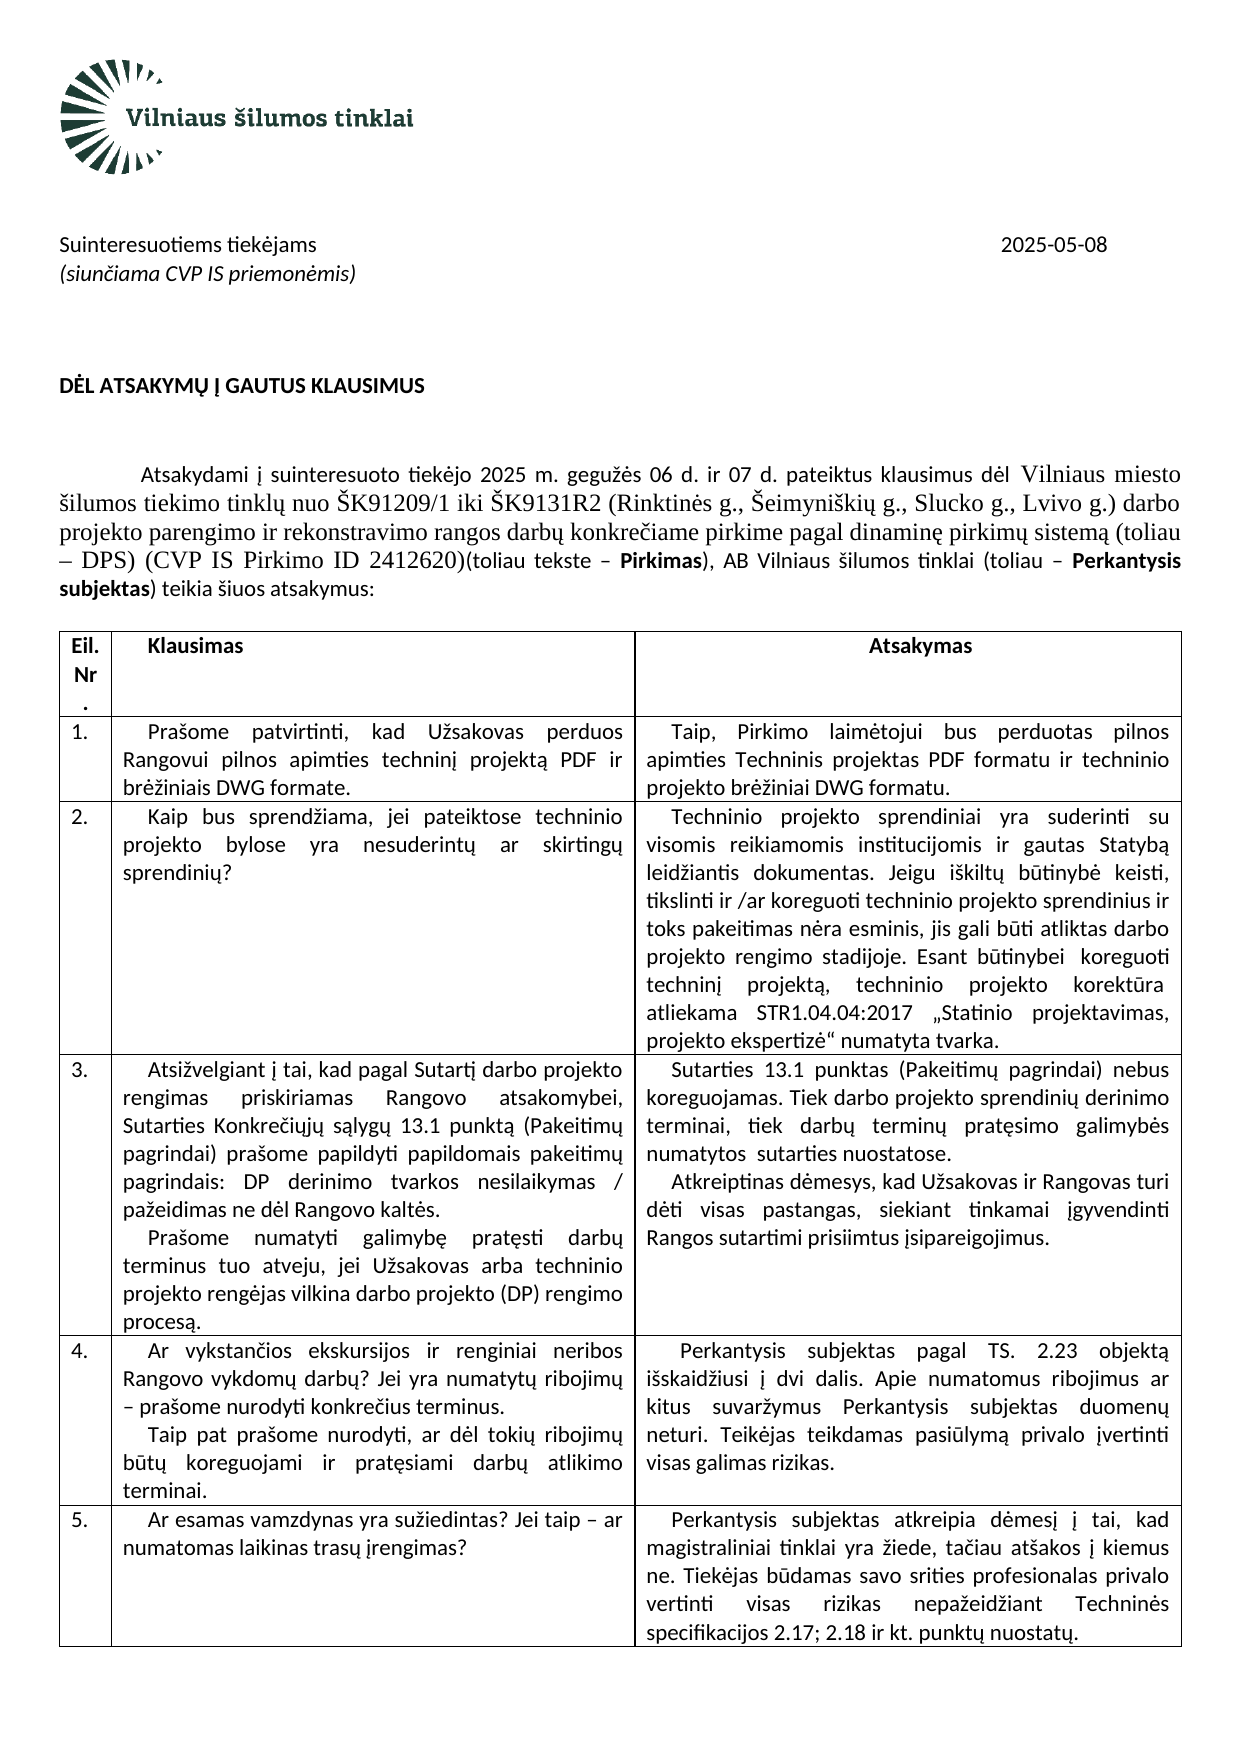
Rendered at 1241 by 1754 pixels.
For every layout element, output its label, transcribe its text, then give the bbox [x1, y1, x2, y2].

text Atsakydami į suinteresuoto tiekėjo 2025 m. gegužės 06 d. ir 07 d. pateiktus klausimus dėl (toliau tekste – Pirkimas), AB Vilniaus šilumos tinklai (toliau – Perkantysis subjektas) teikia šiuos atsakymus: [59, 459, 1181, 603]
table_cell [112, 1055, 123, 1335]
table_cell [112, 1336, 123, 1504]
table_cell 1. [60, 717, 111, 801]
table_cell Sutarties 13.1 punktas (Pakeitimų pagrindai) nebus koreguojamas. Tiek darbo projekto sprendinių derinimo terminai, tiek darbų terminų pratęsimo galimybės numatytos sutarties nuostatose. Atkreiptinas dėmesys, kad Užsakovas ir Rangovas turi dėti visas pastangas, siekiant tinkamai įgyvendinti Rangos sutartimi prisiimtus įsipareigojimus. [636, 1055, 1181, 1335]
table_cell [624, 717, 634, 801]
picture [59, 59, 414, 175]
text (siunčiama CVP IS priemonėmis) [59, 259, 1181, 287]
table_cell Techninio projekto sprendiniai yra suderinti su visomis reikiamomis institucijomis ir gautas Statybą leidžiantis dokumentas. Jeigu iškiltų būtinybė keisti, tikslinti ir /ar koreguoti techninio projekto sprendinius ir toks pakeitimas nėra esminis, jis gali būti atliktas darbo projekto rengimo stadijoje. Esant būtinybei koreguoti techninį projektą, techninio projekto korektūra atliekama STR1.04.04:2017 „Statinio projektavimas, projekto ekspertizė“ numatyta tvarka. [636, 802, 1181, 1054]
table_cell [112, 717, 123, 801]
table_cell Perkantysis subjektas atkreipia dėmesį į tai, kad magistraliniai tinklai yra žiede, tačiau atšakos į kiemus ne. Tiekėjas būdamas savo srities profesionalas privalo vertinti visas rizikas nepažeidžiant Techninės specifikacijos 2.17; 2.18 ir kt. punktų nuostatų. [636, 1506, 1181, 1646]
text DĖL ATSAKYMŲ Į GAUTUS KLAUSIMUS [59, 371, 1181, 399]
table_header Eil. Nr. [60, 632, 111, 716]
text Suinteresuotiems tiekėjams 2025-05-08 [59, 231, 1181, 259]
table_cell Taip, Pirkimo laimėtojui bus perduotas pilnos apimties Techninis projektas PDF formatu ir techninio projekto brėžiniai DWG formatu. [636, 717, 1181, 801]
table_cell Kaip bus sprendžiama, jei pateiktose techninio projekto bylose yra nesuderintų ar skirtingų sprendinių? [112, 802, 634, 1054]
table_header Atsakymas [636, 632, 1181, 716]
table_cell 2. [60, 802, 111, 1054]
table_cell Perkantysis subjektas pagal TS. 2.23 objektą išskaidžiusi į dvi dalis. Apie numatomus ribojimus ar kitus suvaržymus Perkantysis subjektas duomenų neturi. Teikėjas teikdamas pasiūlymą privalo įvertinti visas galimas rizikas. [636, 1336, 1181, 1504]
table_cell 5. [60, 1506, 111, 1646]
table_cell 4. [60, 1336, 111, 1504]
table_cell Ar esamas vamzdynas yra sužiedintas? Jei taip – ar numatomas laikinas trasų įrengimas? [112, 1506, 634, 1646]
table_cell 3. [60, 1055, 111, 1335]
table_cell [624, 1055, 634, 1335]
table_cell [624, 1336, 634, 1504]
table_header Klausimas [112, 632, 634, 716]
